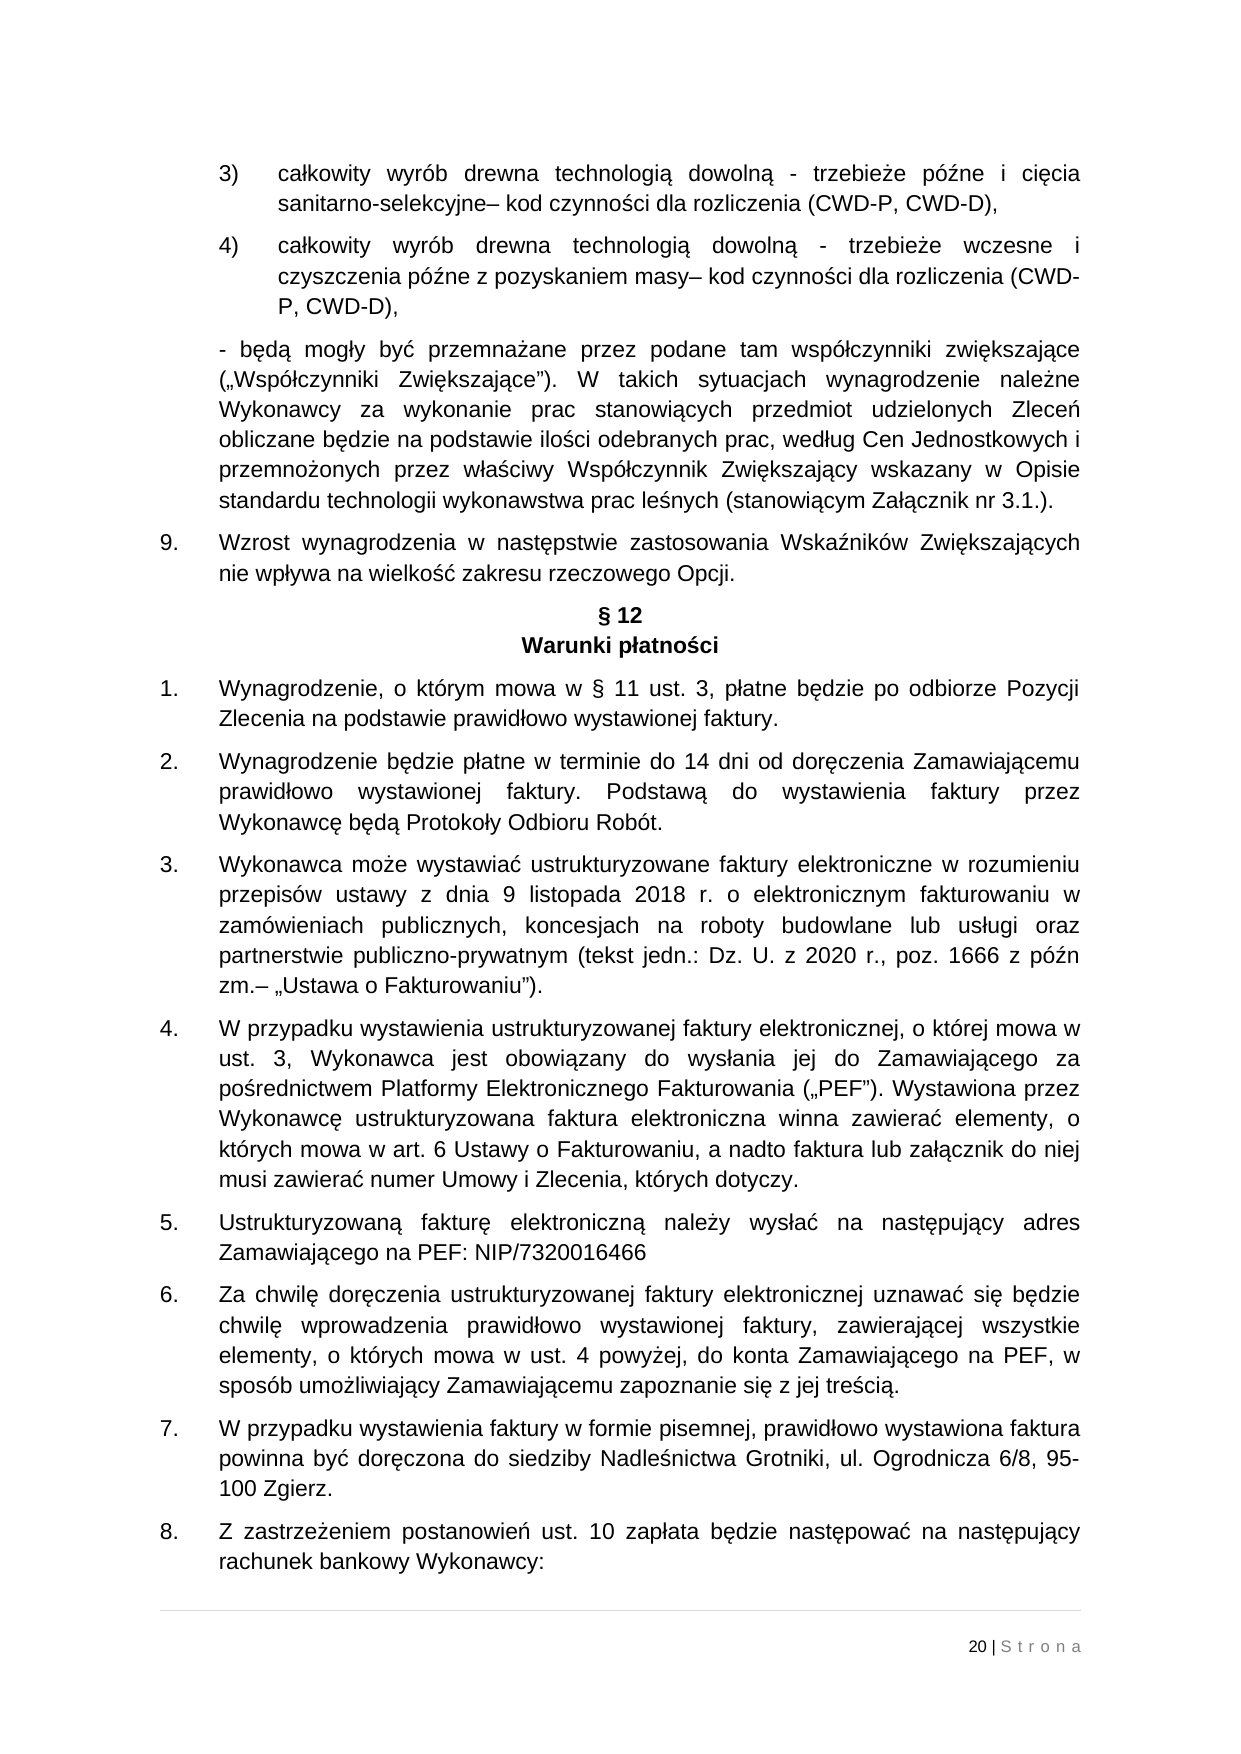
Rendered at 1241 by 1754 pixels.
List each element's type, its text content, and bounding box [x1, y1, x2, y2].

text 4) całkowity wyrób drewna technologią dowolną - trzebieże wczesne i czyszczenia późne z pozyskaniem masy– kod czynności dla rozliczenia (CWD-P, CWD-D), [218, 232, 1081, 319]
list Wynagrodzenie, o którym mowa w § 11 ust. 3, płatne będzie po odbiorze Pozycji Zlecenia na podstawie prawidłowo wystawionej faktury. [159, 675, 1081, 732]
text - będą mogły być przemnażane przez podane tam współczynniki zwiększające („Współczynniki Zwiększające”). W takich sytuacjach wynagrodzenie należne Wykonawcy za wykonanie prac stanowiących przedmiot udzielonych Zleceń obliczane będzie na podstawie ilości odebranych prac, według Cen Jednostkowych i przemnożonych przez właściwy Współczynnik Zwiększający wskazany w Opisie standardu technologii wykonawstwa prac leśnych (stanowiącym Załącznik nr 3.1.). [218, 336, 1081, 513]
text 3) całkowity wyrób drewna technologią dowolną - trzebieże późne i cięcia sanitarno-selekcyjne– kod czynności dla rozliczenia (CWD-P, CWD-D), [218, 159, 1081, 216]
list Ustrukturyzowaną fakturę elektroniczną należy wysłać na następujący adres Zamawiającego na PEF: NIP/7320016466 [159, 1208, 1081, 1265]
list W przypadku wystawienia ustrukturyzowanej faktury elektronicznej, o której mowa w ust. 3, Wykonawca jest obowiązany do wysłania jej do Zamawiającego za pośrednictwem Platformy Elektronicznego Fakturowania („PEF”). Wystawiona przez Wykonawcę ustrukturyzowana faktura elektroniczna winna zawierać elementy, o których mowa w art. 6 Ustawy o Fakturowaniu, a nadto faktura lub załącznik do niej musi zawierać numer Umowy i Zlecenia, których dotyczy. [159, 1015, 1081, 1192]
list Wynagrodzenie będzie płatne w terminie do 14 dni od doręczenia Zamawiającemu prawidłowo wystawionej faktury. Podstawą do wystawienia faktury przez Wykonawcę będą Protokoły Odbioru Robót. [159, 748, 1081, 835]
list Z zastrzeżeniem postanowień ust. 10 zapłata będzie następować na następujący rachunek bankowy Wykonawcy: [159, 1518, 1081, 1574]
list W przypadku wystawienia faktury w formie pisemnej, prawidłowo wystawiona faktura powinna być doręczona do siedziby Nadleśnictwa Grotniki, ul. Ogrodnicza 6/8, 95-100 Zgierz. [159, 1415, 1081, 1501]
list Za chwilę doręczenia ustrukturyzowanej faktury elektronicznej uznawać się będzie chwilę wprowadzenia prawidłowo wystawionej faktury, zawierającej wszystkie elementy, o których mowa w ust. 4 powyżej, do konta Zamawiającego na PEF, w sposób umożliwiający Zamawiającemu zapoznanie się z jej treścią. [159, 1281, 1081, 1398]
list Wykonawca może wystawiać ustrukturyzowane faktury elektroniczne w rozumieniu przepisów ustawy z dnia 9 listopada 2018 r. o elektronicznym fakturowaniu w zamówieniach publicznych, koncesjach na roboty budowlane lub usługi oraz partnerstwie publiczno-prywatnym (tekst jedn.: Dz. U. z 2020 r., poz. 1666 z późn zm.– „Ustawa o Fakturowaniu”). [159, 851, 1081, 998]
text 9. Wzrost wynagrodzenia w następstwie zastosowania Wskaźników Zwiększających nie wpływa na wielkość zakresu rzeczowego Opcji. [159, 529, 1081, 586]
text § 12 Warunki płatności [159, 602, 1081, 659]
